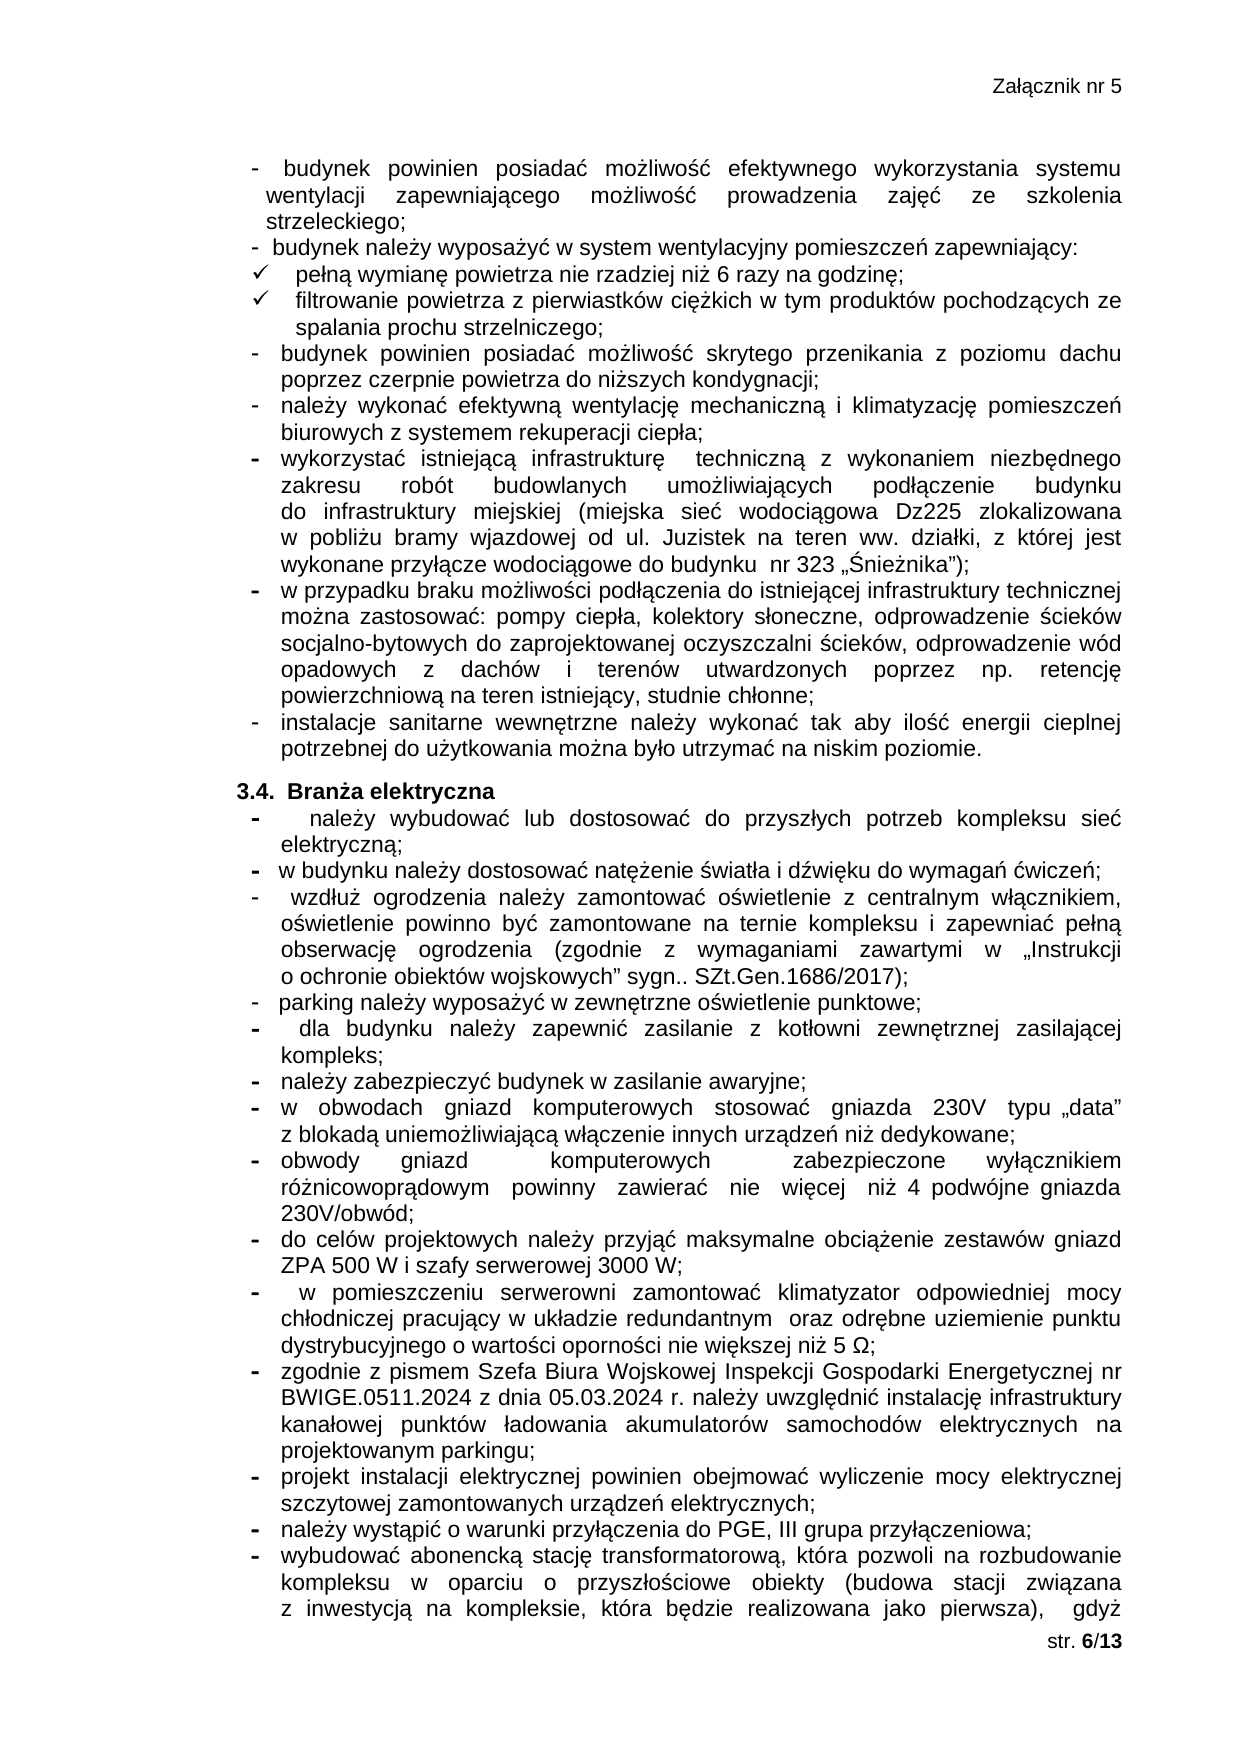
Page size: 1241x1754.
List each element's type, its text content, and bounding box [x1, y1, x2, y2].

list wzdłuż ogrodzenia należy zamontować oświetlenie z centralnym włącznikiem, oświetlenie powinno być zamontowane na ternie kompleksu i zapewniać pełną obserwację ogrodzenia (zgodnie z wymaganiami zawartymi w „Instrukcji o ochronie obiektów wojskowych” sygn.. SZt.Gen.1686/2017); [251, 883, 1122, 989]
list budynek powinien posiadać możliwość efektywnego wykorzystania systemu wentylacji zapewniającego możliwość prowadzenia zajęć ze szkolenia strzeleckiego; [251, 155, 1122, 234]
list w przypadku braku możliwości podłączenia do istniejącej infrastruktury technicznej można zastosować: pompy ciepła, kolektory słoneczne, odprowadzenie ścieków socjalno-bytowych do zaprojektowanej oczyszczalni ścieków, odprowadzenie wód opadowych z dachów i terenów utwardzonych poprzez np. retencję powierzchniową na teren istniejący, studnie chłonne; [251, 577, 1122, 709]
list parking należy wyposażyć w zewnętrzne oświetlenie punktowe; [251, 989, 1122, 1015]
list pełną wymianę powietrza nie rzadziej niż 6 razy na godzinę; [251, 261, 1122, 287]
list należy wykonać efektywną wentylację mechaniczną i klimatyzację pomieszczeń biurowych z systemem rekuperacji ciepła; [251, 392, 1122, 445]
list w pomieszczeniu serwerowni zamontować klimatyzator odpowiedniej mocy chłodniczej pracujący w układzie redundantnym oraz odrębne uziemienie punktu dystrybucyjnego o wartości oporności nie większej niż 5 Ω; [251, 1279, 1122, 1358]
list w obwodach gniazd komputerowych stosować gniazda 230V typu „data” z blokadą uniemożliwiającą włączenie innych urządzeń niż dedykowane; [251, 1094, 1122, 1147]
list należy zabezpieczyć budynek w zasilanie awaryjne; [251, 1068, 1122, 1094]
list dla budynku należy zapewnić zasilanie z kotłowni zewnętrznej zasilającej kompleks; [251, 1015, 1122, 1068]
list projekt instalacji elektrycznej powinien obejmować wyliczenie mocy elektrycznej szczytowej zamontowanych urządzeń elektrycznych; [251, 1463, 1122, 1516]
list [251, 1542, 1122, 1621]
list zgodnie z pismem Szefa Biura Wojskowej Inspekcji Gospodarki Energetycznej nr BWIGE.0511.2024 z dnia 05.03.2024 r. należy uwzględnić instalację infrastruktury kanałowej punktów ładowania akumulatorów samochodów elektrycznych na projektowanym parkingu; [251, 1358, 1122, 1463]
list wykorzystać istniejącą infrastrukturę techniczną z wykonaniem niezbędnego zakresu robót budowlanych umożliwiających podłączenie budynku do infrastruktury miejskiej (miejska sieć wodociągowa Dz225 zlokalizowana w pobliżu bramy wjazdowej od ul. Juzistek na teren ww. działki, z której jest wykonane przyłącze wodociągowe do budynku nr 323 „Śnieżnika”); [251, 445, 1122, 577]
list Branża elektryczna [236, 778, 1122, 804]
list filtrowanie powietrza z pierwiastków ciężkich w tym produktów pochodzących ze spalania prochu strzelniczego; [251, 287, 1122, 340]
list w budynku należy dostosować natężenie światła i dźwięku do wymagań ćwiczeń; [251, 857, 1122, 883]
list do celów projektowych należy przyjąć maksymalne obciążenie zestawów gniazd ZPA 500 W i szafy serwerowej 3000 W; [251, 1226, 1122, 1279]
list budynek należy wyposażyć w system wentylacyjny pomieszczeń zapewniający: [251, 234, 1122, 261]
list budynek powinien posiadać możliwość skrytego przenikania z poziomu dachu poprzez czerpnie powietrza do niższych kondygnacji; [251, 340, 1122, 392]
list należy wystąpić o warunki przyłączenia do PGE, III grupa przyłączeniowa; [251, 1516, 1122, 1542]
list obwody gniazd komputerowych zabezpieczone wyłącznikiem różnicowoprądowym powinny zawierać nie więcej niż 4 podwójne gniazda 230V/obwód; [251, 1147, 1122, 1226]
list instalacje sanitarne wewnętrzne należy wykonać tak aby ilość energii cieplnej potrzebnej do użytkowania można było utrzymać na niskim poziomie. [251, 709, 1122, 761]
list należy wybudować lub dostosować do przyszłych potrzeb kompleksu sieć elektryczną; [251, 804, 1122, 857]
